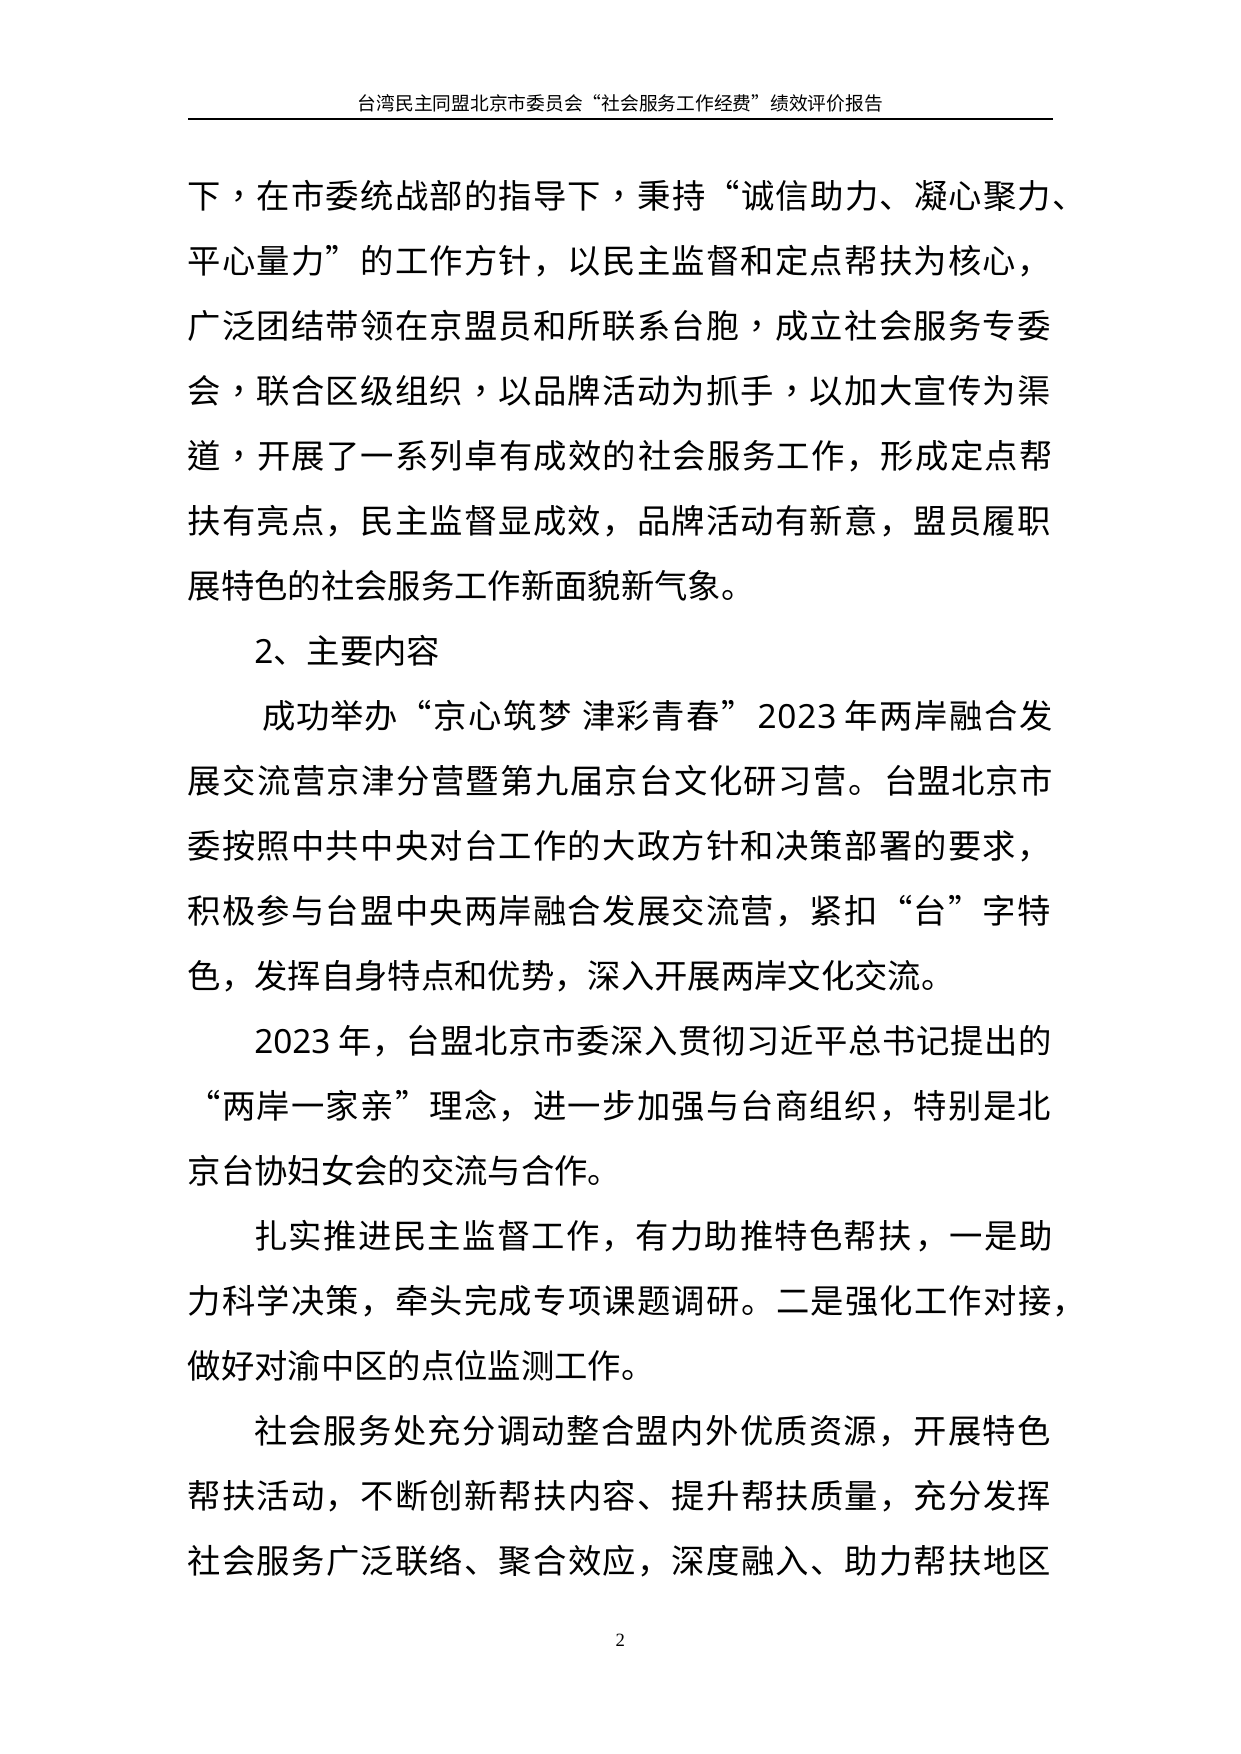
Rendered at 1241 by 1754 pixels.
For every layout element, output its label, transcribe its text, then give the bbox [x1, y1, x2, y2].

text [187, 1397, 1053, 1592]
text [187, 162, 1053, 617]
text 2023年，台盟北京市委深入贯彻习近平总书记提出的“两岸一家亲”理念，进一步加强与台商组织，特别是北京台协妇女会的交流与合作。 [187, 1007, 1053, 1202]
text 成功举办“京心筑梦 津彩青春”2023年两岸融合发展交流营京津分营暨第九届京台文化研习营。台盟北京市委按照中共中央对台工作的大政方针和决策部署的要求，积极参与台盟中央两岸融合发展交流营，紧扣“台”字特色，发挥自身特点和优势，深入开展两岸文化交流。 [187, 682, 1053, 1007]
text 扎实推进民主监督工作，有力助推特色帮扶，一是助力科学决策，牵头完成专项课题调研。二是强化工作对接，做好对渝中区的点位监测工作。 [187, 1202, 1053, 1397]
text 2、主要内容 [187, 617, 1053, 682]
